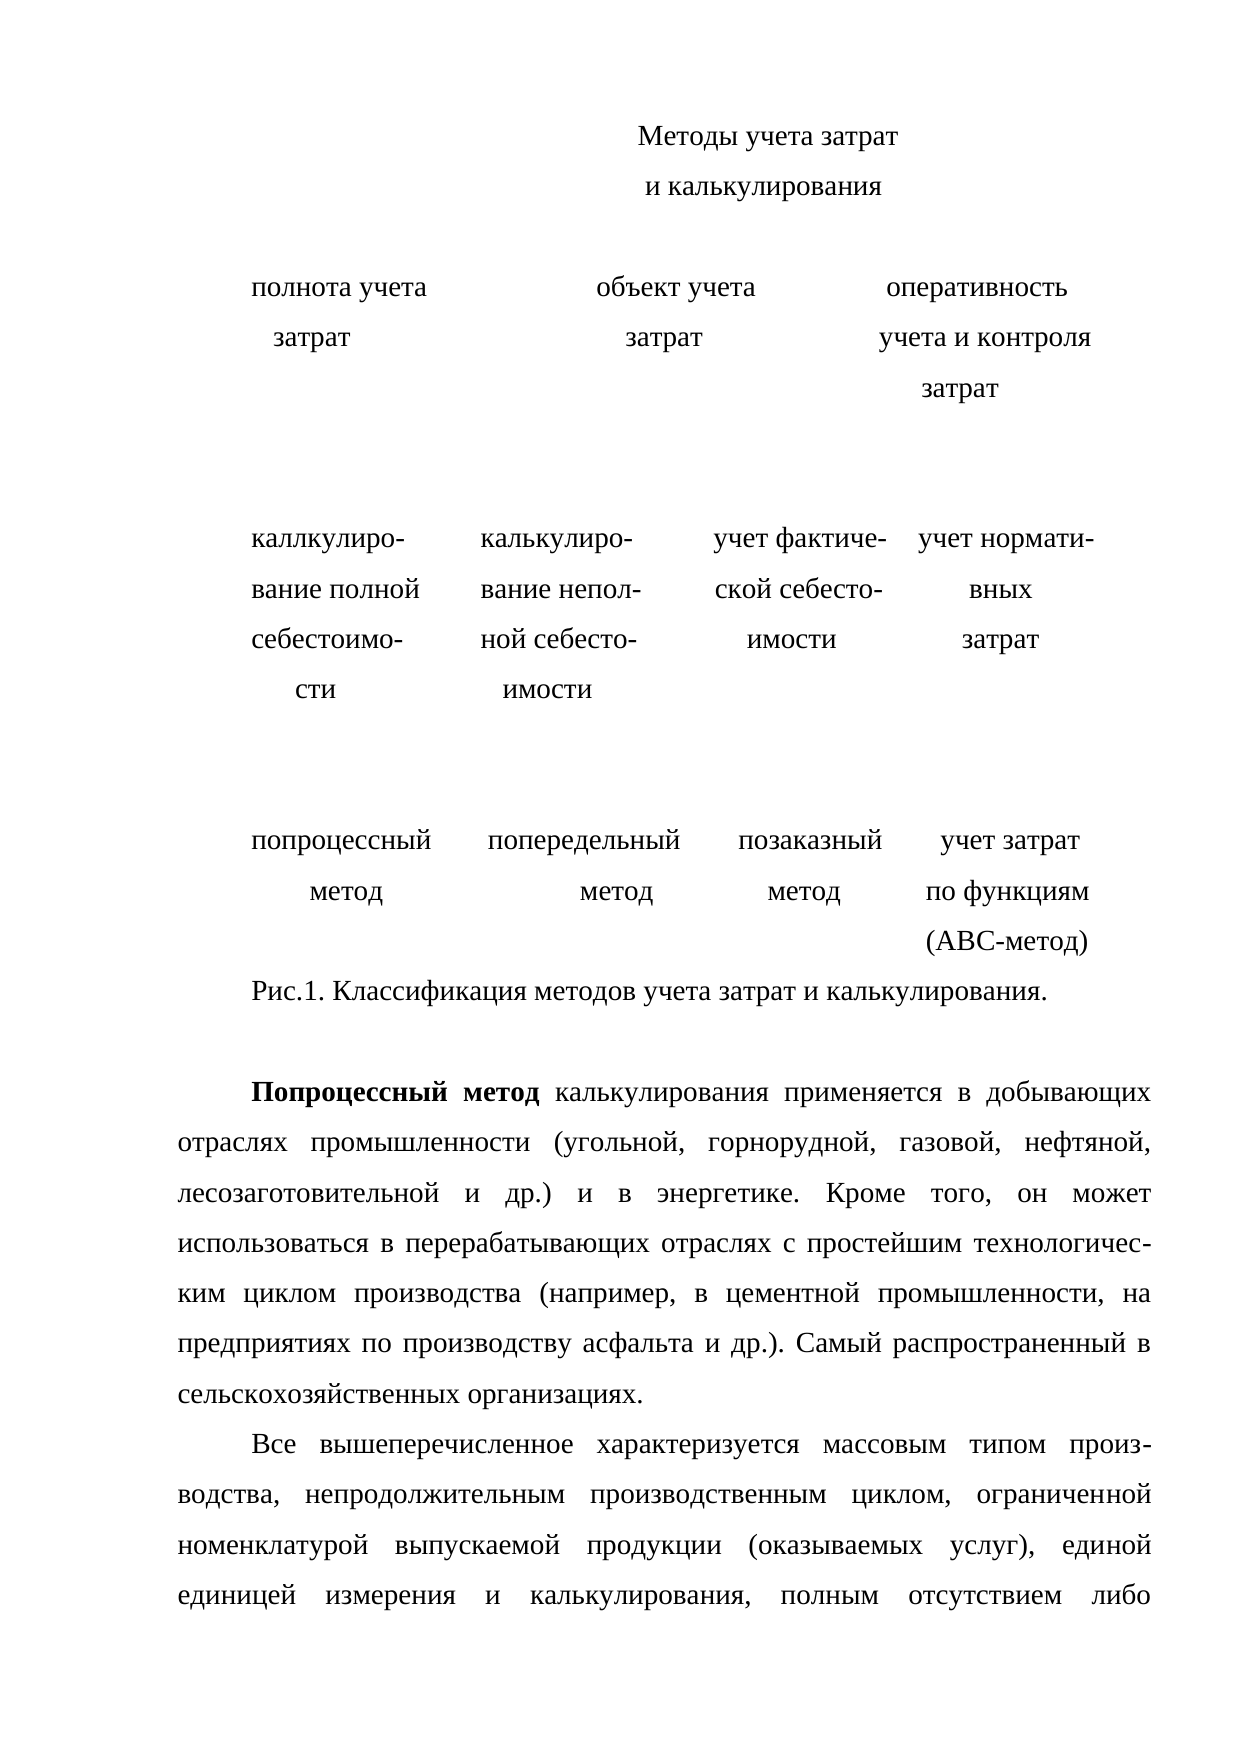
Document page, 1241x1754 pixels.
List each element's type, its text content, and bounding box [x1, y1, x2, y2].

text полнота учета объект учета оперативность [177, 269, 1152, 303]
text Рис.1. Классификация методов учета затрат и калькулирования. [177, 973, 1152, 1007]
text Методы учета затрат [177, 118, 1152, 152]
text затрат [177, 370, 1152, 403]
text каллкулиро- калькулиро- учет фактиче- учет нормати- [177, 521, 1152, 554]
text себестоимо- ной себесто- имости затрат [177, 621, 1152, 655]
text попроцессный попередельный позаказный учет затрат [177, 822, 1152, 856]
text (АВС-метод) [177, 923, 1152, 957]
text затрат затрат учета и контроля [177, 319, 1152, 353]
text Попроцессный метод калькулирования применяется в добывающих отраслях промышленности (угольной, горнорудной, газовой, нефтяной, лесозаготовительной и др.) и в энергетике. Кроме того, он может использоваться в перерабатывающих отраслях с простейшим технологическим циклом производства (например, в цементной промышленности, на предприятиях по производству асфальта и др.). Самый распространенный в сельскохозяйственных организациях. [177, 1074, 1152, 1409]
text метод метод метод по функциям [177, 873, 1152, 906]
text сти имости [177, 672, 1152, 705]
text вание полной вание непол- ской себесто- вных [177, 571, 1152, 604]
text и калькулирования [177, 168, 1152, 202]
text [177, 1426, 1152, 1611]
